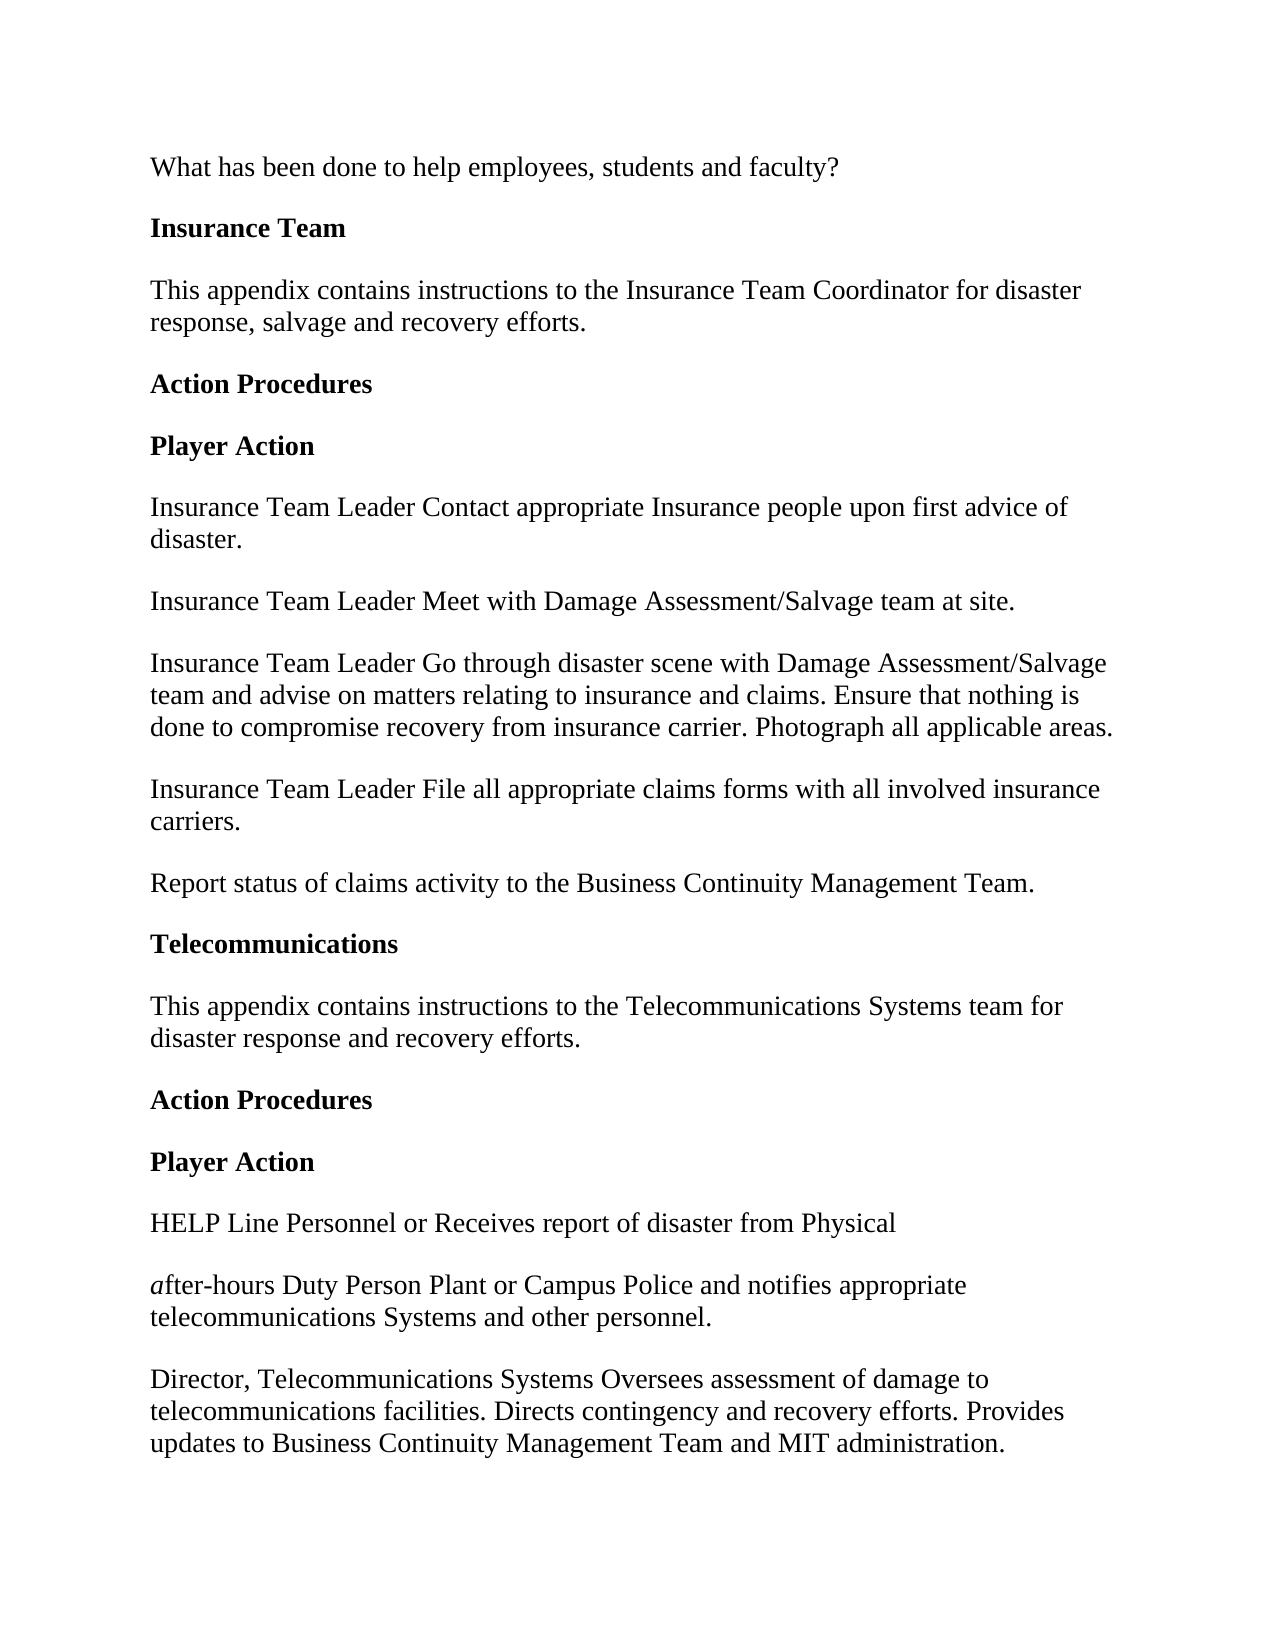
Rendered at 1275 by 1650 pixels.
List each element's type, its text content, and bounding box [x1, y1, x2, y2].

text Player Action [150, 429, 1125, 461]
text Action Procedures [150, 1083, 1125, 1116]
text Insurance Team Leader Meet with Damage Assessment/Salvage team at site. [150, 584, 1125, 617]
text Insurance Team Leader Go through disaster scene with Damage Assessment/Salvage team and advise on matters relating to insurance and claims. Ensure that nothing is done to compromise recovery from insurance carrier. Photograph all applicable areas. [150, 646, 1125, 743]
text Insurance Team [150, 212, 1125, 244]
text Player Action [150, 1145, 1125, 1177]
text Insurance Team Leader File all appropriate claims forms with all involved insurance carriers. [150, 772, 1125, 837]
text Insurance Team Leader Contact appropriate Insurance people upon first advice of disaster. [150, 490, 1125, 555]
text This appendix contains instructions to the Telecommunications Systems team for disaster response and recovery efforts. [150, 989, 1125, 1054]
text Action Procedures [150, 367, 1125, 399]
text Director, Telecommunications Systems Oversees assessment of damage to telecommunications facilities. Directs contingency and recovery efforts. Provides updates to Business Continuity Management Team and MIT administration. [150, 1362, 1125, 1459]
text after-hours Duty Person Plant or Campus Police and notifies appropriate telecommunications Systems and other personnel. [150, 1268, 1125, 1333]
text This appendix contains instructions to the Insurance Team Coordinator for disaster response, salvage and recovery efforts. [150, 273, 1125, 338]
text HELP Line Personnel or Receives report of disaster from Physical [150, 1206, 1125, 1239]
text Report status of claims activity to the Business Continuity Management Team. [150, 866, 1125, 898]
text What has been done to help employees, students and faculty? [150, 150, 1125, 182]
text Telecommunications [150, 928, 1125, 960]
